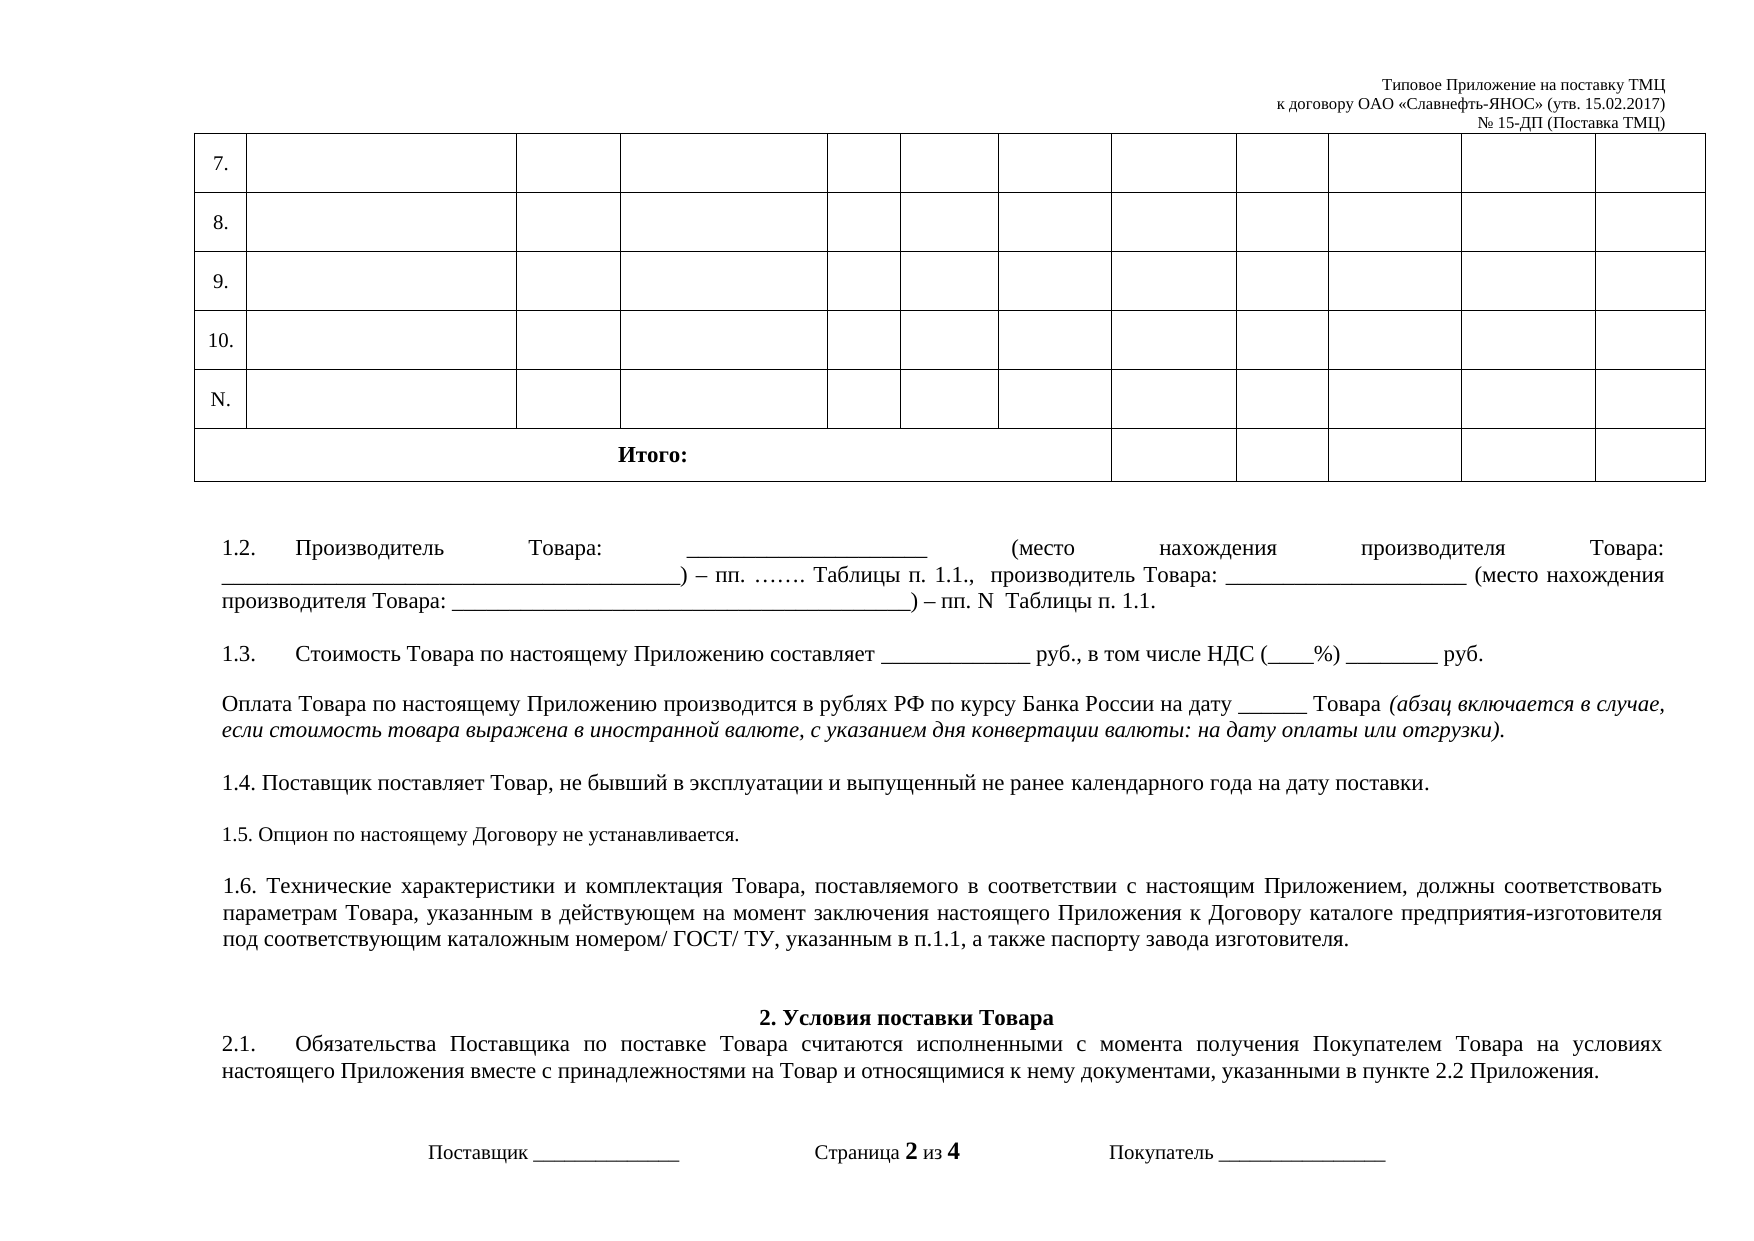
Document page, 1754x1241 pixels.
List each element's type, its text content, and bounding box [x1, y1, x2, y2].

table_cell [621, 134, 827, 192]
table_cell [1462, 429, 1595, 481]
table_cell [1596, 193, 1705, 251]
table_cell [1462, 193, 1595, 251]
table_cell [1329, 193, 1461, 251]
table_cell [999, 193, 1111, 251]
table_cell [1112, 193, 1236, 251]
table_cell [828, 134, 900, 192]
table_cell [999, 252, 1111, 310]
table_cell [1462, 311, 1595, 369]
table_cell [1237, 311, 1328, 369]
table_cell [999, 134, 1111, 192]
table_cell [1596, 134, 1705, 192]
table_cell [999, 311, 1111, 369]
table_cell [1237, 193, 1328, 251]
table_cell [901, 193, 998, 251]
table_cell [247, 252, 516, 310]
table_cell [901, 370, 998, 428]
table_cell [1462, 370, 1595, 428]
table_cell [1329, 252, 1461, 310]
table_cell [621, 311, 827, 369]
table_cell [247, 311, 516, 369]
table_cell [1596, 429, 1705, 481]
table_cell [828, 252, 900, 310]
table_cell [1112, 134, 1236, 192]
table_cell [1112, 311, 1236, 369]
table_cell [1237, 134, 1328, 192]
table_cell [828, 311, 900, 369]
table_cell [621, 252, 827, 310]
table_cell [999, 370, 1111, 428]
table_cell [1329, 134, 1461, 192]
table_cell [1329, 311, 1461, 369]
table_cell 10. [195, 311, 246, 369]
table_cell [1237, 429, 1328, 481]
text 1.4. Поставщик поставляет Товар, не бывший в эксплуатации и выпущенный не ранее . [222, 769, 1665, 796]
table_cell [901, 311, 998, 369]
table_cell [1112, 370, 1236, 428]
text 1.3. Стоимость Товара по настоящему Приложению составляет [222, 640, 1665, 666]
text 1.2. [222, 534, 1665, 613]
table_cell [517, 252, 620, 310]
table_cell [1462, 252, 1595, 310]
table_cell [247, 134, 516, 192]
table_cell 9. [195, 252, 246, 310]
table_cell N. [195, 370, 246, 428]
table_cell [1237, 252, 1328, 310]
table_cell [901, 134, 998, 192]
table_cell [621, 370, 827, 428]
table_cell [828, 193, 900, 251]
table_cell [517, 193, 620, 251]
table_cell [1596, 370, 1705, 428]
text 2.1. Обязательства Поставщика по поставке Товара считаются исполненными с момента получения Покупателем Товара на условиях настоящего Приложения вместе с принадлежностями на Товар и относящимися к нему документами, указанными в пункте 2.2 Приложения. [222, 1031, 1665, 1083]
table_cell [517, 134, 620, 192]
table_cell [828, 370, 900, 428]
table_cell [901, 252, 998, 310]
table_cell [1596, 252, 1705, 310]
table_cell [1596, 311, 1705, 369]
table_cell [621, 193, 827, 251]
table_cell 7. [195, 134, 246, 192]
table_cell [1237, 370, 1328, 428]
table_cell [517, 370, 620, 428]
table_cell [1329, 370, 1461, 428]
table_cell [247, 370, 516, 428]
table_cell [1112, 252, 1236, 310]
table_cell [247, 193, 516, 251]
table_cell [1112, 429, 1236, 481]
table_cell Итого: [195, 429, 1111, 481]
text 2. Условия поставки Товара [148, 1004, 1665, 1031]
table_cell [1462, 134, 1595, 192]
table_cell 8. [195, 193, 246, 251]
table_cell [517, 311, 620, 369]
table_cell [1329, 429, 1461, 481]
